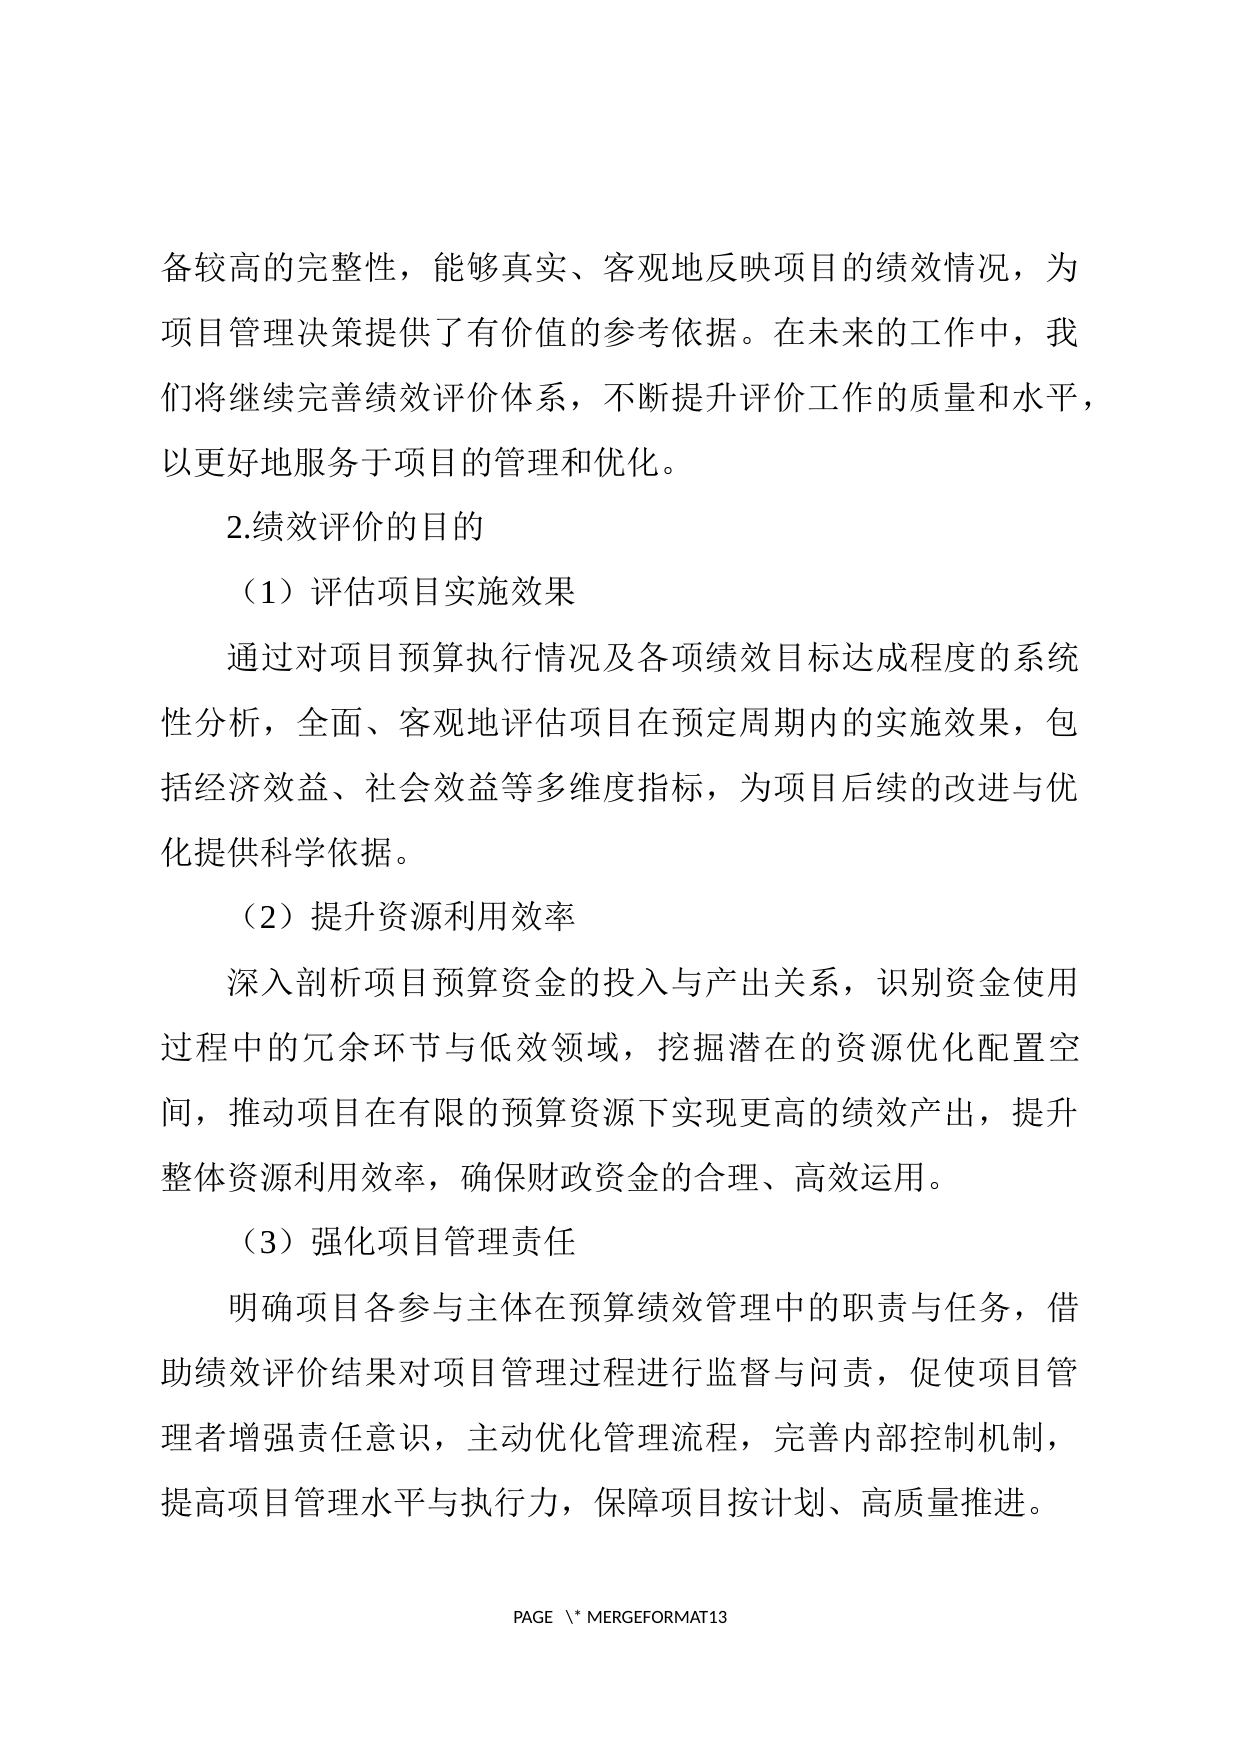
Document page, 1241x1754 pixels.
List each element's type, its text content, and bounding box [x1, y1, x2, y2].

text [159, 233, 1081, 493]
text （2）提升资源利用效率 [159, 883, 1081, 948]
text 明确项目各参与主体在预算绩效管理中的职责与任务，借助绩效评价结果对项目管理过程进行监督与问责，促使项目管理者增强责任意识，主动优化管理流程，完善内部控制机制，提高项目管理水平与执行力，保障项目按计划、高质量推进。 [159, 1273, 1081, 1533]
text 通过对项目预算执行情况及各项绩效目标达成程度的系统性分析，全面、客观地评估项目在预定周期内的实施效果，包括经济效益、社会效益等多维度指标，为项目后续的改进与优化提供科学依据。 [159, 623, 1081, 883]
text （1）评估项目实施效果 [159, 558, 1081, 623]
text 2.绩效评价的目的 [159, 493, 1081, 558]
text （3）强化项目管理责任 [159, 1208, 1081, 1273]
text 深入剖析项目预算资金的投入与产出关系，识别资金使用过程中的冗余环节与低效领域，挖掘潜在的资源优化配置空间，推动项目在有限的预算资源下实现更高的绩效产出，提升整体资源利用效率，确保财政资金的合理、高效运用。 [159, 948, 1081, 1208]
